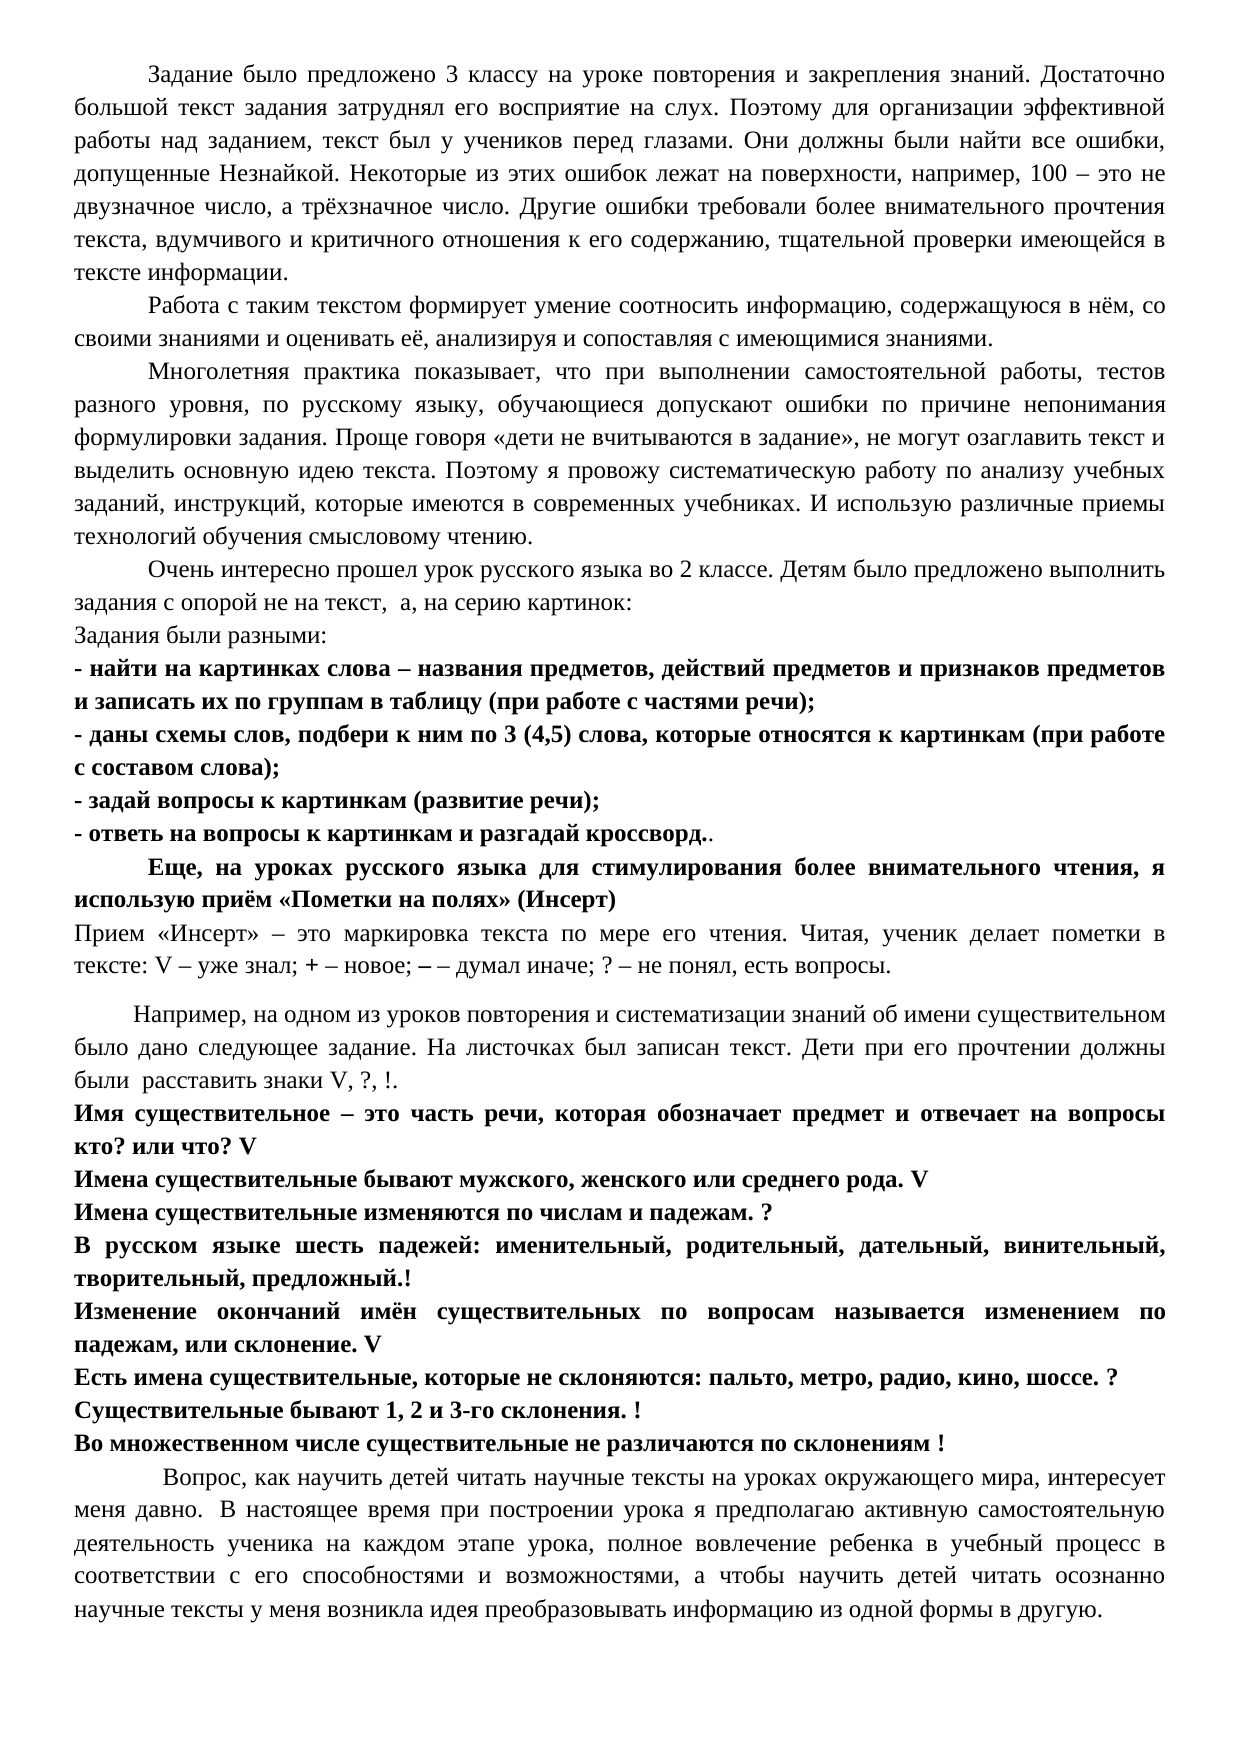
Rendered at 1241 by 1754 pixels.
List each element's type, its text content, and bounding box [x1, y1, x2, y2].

text Имена существительные изменяются по числам и падежам. ? [74, 1197, 1167, 1226]
text - даны схемы слов, подбери к ним по 3 (4,5) слова, которые относятся к картинкам (при работе с составом слова); [74, 719, 1167, 781]
text - задай вопросы к картинкам (развитие речи); [74, 786, 1167, 814]
text - найти на картинках слова – названия предметов, действий предметов и признаков предметов и записать их по группам в таблицу (при работе с частями речи); [74, 653, 1167, 715]
text Изменение окончаний имён существительных по вопросам называется изменением по падежам, или склонение. V [74, 1296, 1167, 1358]
text Есть имена существительные, которые не склоняются: пальто, метро, радио, кино, шоссе. ? [74, 1362, 1167, 1391]
text Задание было предложено 3 классу на уроке повторения и закрепления знаний. Достаточно большой текст задания затруднял его восприятие на слух. Поэтому для организации эффективной работы над заданием, текст был у учеников перед глазами. Они должны были найти все ошибки, допущенные Незнайкой. Некоторые из этих ошибок лежат на поверхности, например, 100 – это не двузначное число, а трёхзначное число. Другие ошибки требовали более внимательного прочтения текста, вдумчивого и критичного отношения к его содержанию, тщательной проверки имеющейся в тексте информации. [74, 59, 1167, 286]
text Работа с таким текстом формирует умение соотносить информацию, содержащуюся в нём, со своими знаниями и оценивать её, анализируя и сопоставляя с имеющимися знаниями. [74, 290, 1167, 352]
text Во множественном числе существительные не различаются по склонениям ! [74, 1428, 1167, 1457]
text Многолетняя практика показывает, что при выполнении самостоятельной работы, тестов разного уровня, по русскому языку, обучающиеся допускают ошибки по причине непонимания формулировки задания. Проще говоря «дети не вчитываются в задание», не могут озаглавить текст и выделить основную идею текста. Поэтому я провожу систематическую работу по анализу учебных заданий, инструкций, которые имеются в современных учебниках. И использую различные приемы технологий обучения смысловому чтению. [74, 356, 1167, 550]
text В русском языке шесть падежей: именительный, родительный, дательный, винительный, творительный, предложный.! [74, 1230, 1167, 1292]
text Имя существительное – это часть речи, которая обозначает предмет и отвечает на вопросы кто? или что? V [74, 1098, 1167, 1160]
text Задания были разными: [74, 620, 1167, 649]
text Имена существительные бывают мужского, женского или среднего рода. V [74, 1164, 1167, 1193]
text Прием «Инсерт» – это маркировка текста по мере его чтения. Читая, ученик делает пометки в тексте: V – уже знал; + – новое; – – думал иначе; ? – не понял, есть вопросы. [74, 918, 1167, 979]
text - ответь на вопросы к картинкам и разгадай кроссворд.. [74, 818, 1167, 847]
text Очень интересно прошел урок русского языка во 2 классе. Детям было предложено выполнить задания с опорой не на текст, а, на серию картинок: [74, 554, 1167, 616]
text Например, на одном из уроков повторения и систематизации знаний об имени существительном было дано следующее задание. На листочках был записан текст. Дети при его прочтении должны были расставить знаки V, ?, !. [74, 999, 1167, 1094]
text Вопрос, как научить детей читать научные тексты на уроках окружающего мира, интересует меня давно. В настоящее время при построении урока я предполагаю активную самостоятельную деятельность ученика на каждом этапе урока, полное вовлечение ребенка в учебный процесс в соответствии с его способностями и возможностями, а чтобы научить детей читать осознанно научные тексты у меня возникла идея преобразовывать информацию из одной формы в другую. [74, 1462, 1167, 1622]
text Еще, на уроках русского языка для стимулирования более внимательного чтения, я использую приём «Пометки на полях» (Инсерт) [74, 852, 1167, 913]
text Существительные бывают 1, 2 и 3-го склонения. ! [74, 1396, 1167, 1424]
